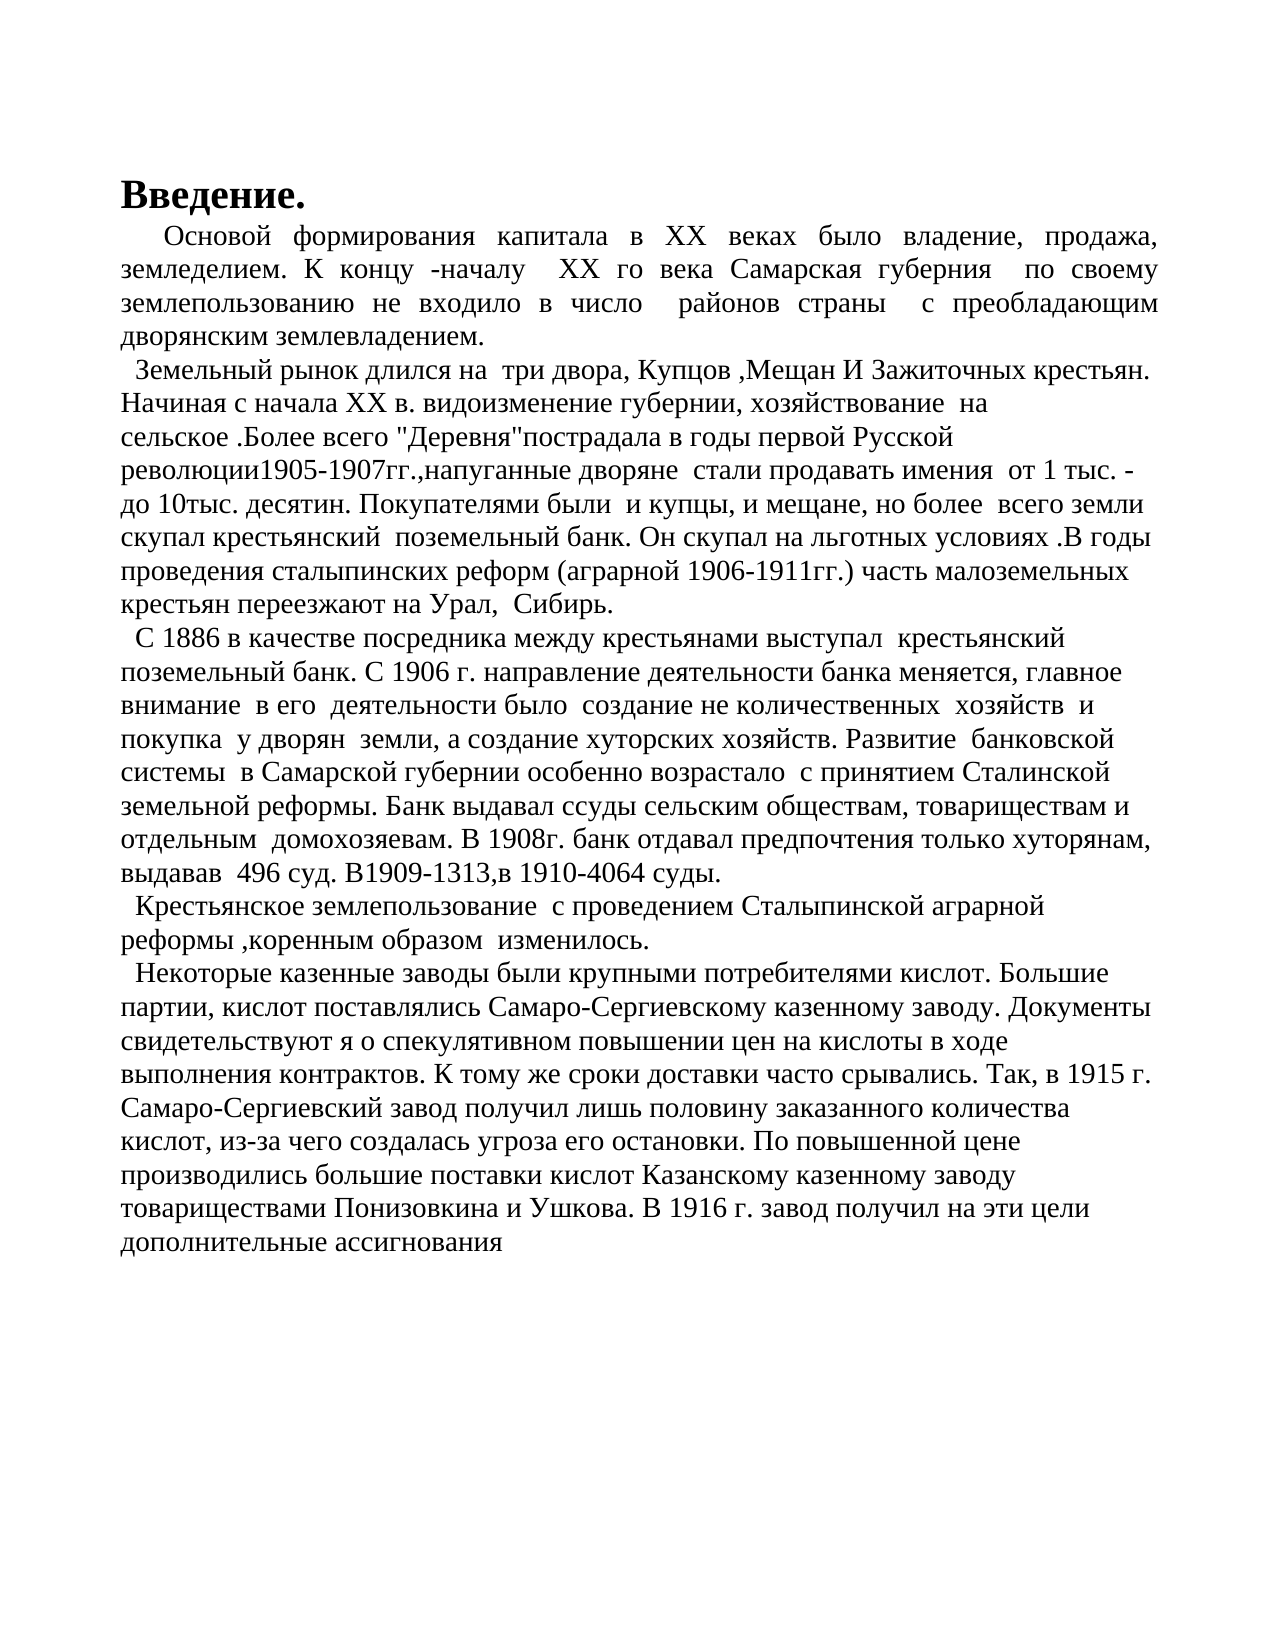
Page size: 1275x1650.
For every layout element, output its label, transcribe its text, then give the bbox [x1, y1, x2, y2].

text Начиная с начала XX в. видоизменение губернии, хозяйствование на сельское .Более всего "Деревня"пострадала в годы первой Русской революции1905-1907гг.,напуганные дворяне стали продавать имения от 1 тыс. - до 10тыс. десятин. Покупателями были и купцы, и мещане, но более всего земли скупал крестьянский поземельный банк. Он скупал на льготных условиях .В годы проведения сталыпинских реформ (аграрной 1906-1911гг.) часть малоземельных крестьян переезжают на Урал, Сибирь. [120, 385, 1159, 620]
text С 1886 в качестве посредника между крестьянами выступал крестьянский поземельный банк. С 1906 г. направление деятельности банка меняется, главное внимание в его деятельности было создание не количественных хозяйств и покупка у дворян земли, а создание хуторских хозяйств. Развитие банковской системы в Самарской губернии особенно возрастало с принятием Сталинской земельной реформы. Банк выдавал ссуды сельским обществам, товариществам и отдельным домохозяевам. В 1908г. банк отдавал предпочтения только хуторянам, выдавав 496 суд. В1909-1313,в 1910-4064 суды. [120, 620, 1159, 888]
text Земельный рынок длился на три двора, Купцов ,Мещан И Зажиточных крестьян. [120, 352, 1159, 385]
text Введение. [120, 170, 1159, 218]
text Основой формирования капитала в XX веках было владение, продажа, земледелием. К концу -началу XX го века Самарская губерния по своему землепользованию не входило в число районов страны с преобладающим дворянским землевладением. [120, 218, 1159, 352]
text Некоторые казенные заводы были крупными потребителями кислот. Большие партии, кислот поставлялись Самаро-Сергиевскому казенному заводу. Документы свидетельствуют я о спекулятивном повышении цен на кислоты в ходе выполнения контрактов. К тому же сроки доставки часто срывались. Так, в 1915 г. Самаро-Сергиевский завод получил лишь половину заказанного количества кислот, из-за чего создалась угроза его остановки. По повышенной цене производились большие поставки кислот Казанскому казенному заводу товариществами Понизовкина и Ушкова. В 1916 г. завод получил на эти цели дополнительные ассигнования [120, 956, 1159, 1257]
text Крестьянское землепользование с проведением Сталыпинской аграрной реформы ,коренным образом изменилось. [120, 888, 1159, 956]
